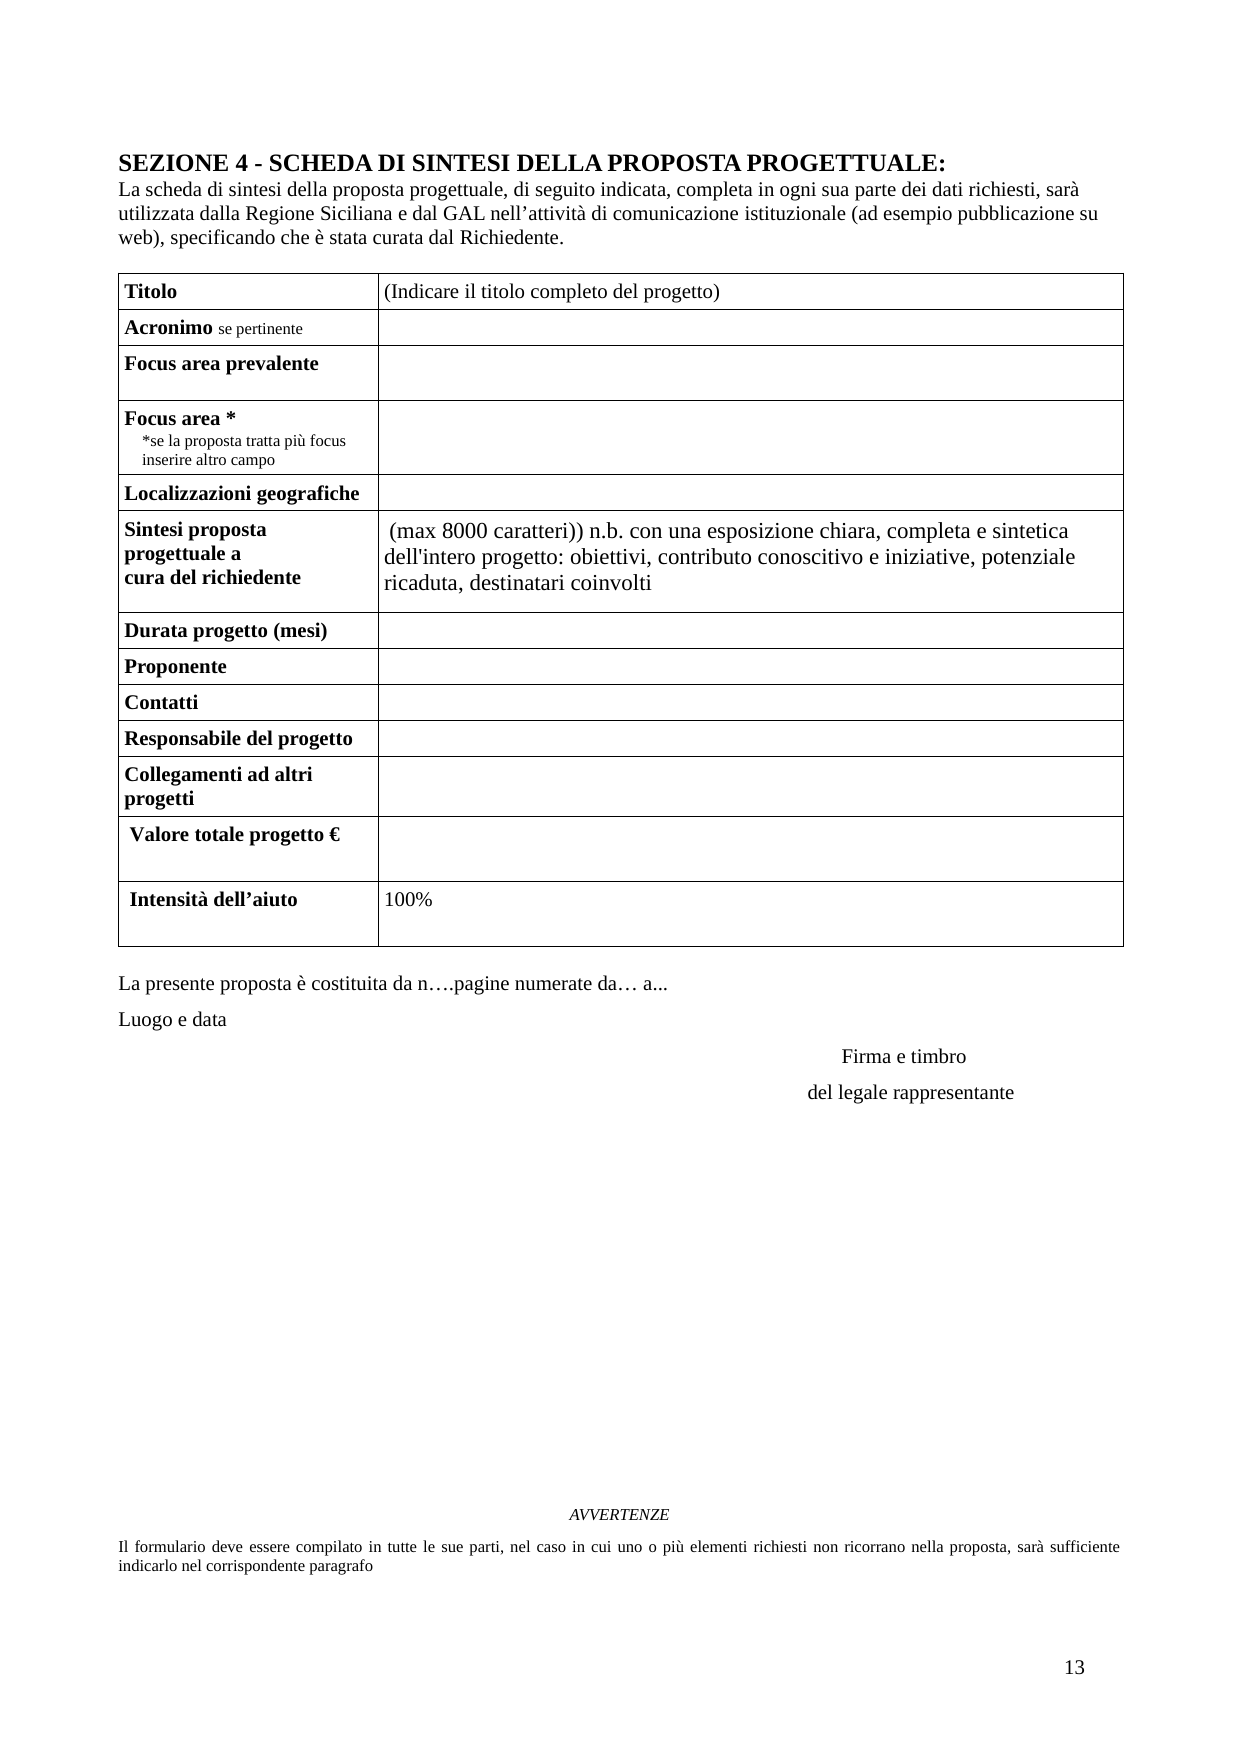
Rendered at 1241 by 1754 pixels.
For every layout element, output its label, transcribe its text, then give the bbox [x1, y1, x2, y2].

table_cell Focus area * *se la proposta tratta più focus inserire altro campo [119, 401, 378, 474]
table_cell [379, 757, 1123, 816]
text La scheda di sintesi della proposta progettuale, di seguito indicata, completa in ogni sua parte dei dati richiesti, sarà utilizzata dalla Regione Siciliana e dal GAL nell’attività di comunicazione istituzionale (ad esempio pubblicazione su web), specificando che è stata curata dal Richiedente. [118, 176, 1122, 249]
text La presente proposta è costituita da n….pagine numerate da… a... [118, 971, 1122, 995]
table_cell Localizzazioni geografiche [119, 475, 378, 510]
table_header Titolo [119, 274, 378, 309]
table_cell Contatti [119, 685, 378, 719]
table_cell [379, 721, 1123, 756]
table_cell Responsabile del progetto [119, 721, 378, 756]
table_cell [379, 475, 1123, 510]
text SEZIONE 4 - SCHEDA DI SINTESI DELLA PROPOSTA PROGETTUALE: [118, 148, 1122, 176]
table_cell Proponente [119, 649, 378, 683]
text Il formulario deve essere compilato in tutte le sue parti, nel caso in cui uno o più elementi richiesti non ricorrano nella proposta, sarà sufficiente indicarlo nel corrispondente paragrafo [118, 1537, 1122, 1575]
text Luogo e data [118, 1007, 1122, 1031]
text AVVERTENZE [118, 1505, 1122, 1524]
table_cell [379, 613, 1123, 647]
table_cell 100% [379, 882, 1123, 946]
table_cell Acronimo se pertinente [119, 310, 378, 345]
table_cell [379, 817, 1123, 881]
table_cell [379, 346, 1123, 400]
table_cell [379, 401, 1123, 474]
table_cell Focus area prevalente [119, 346, 378, 400]
table_cell [379, 685, 1123, 719]
table_cell Valore totale progetto € [119, 817, 378, 881]
table_header (Indicare il titolo completo del progetto) [379, 274, 1123, 309]
table_cell [379, 310, 1123, 345]
table_cell Durata progetto (mesi) [119, 613, 378, 647]
table_cell (max 8000 caratteri)) n.b. con una esposizione chiara, completa e sintetica dell'intero progetto: obiettivi, contributo conoscitivo e iniziative, potenziale ricaduta, destinatari coinvolti [379, 511, 1123, 611]
table_cell Collegamenti ad altri progetti [119, 757, 378, 816]
text Firma e timbro [118, 1044, 1122, 1068]
table_cell Sintesi proposta progettuale a cura del richiedente [119, 511, 378, 611]
text del legale rappresentante [118, 1080, 1122, 1104]
table_cell Intensità dell’aiuto [119, 882, 378, 946]
table_cell [379, 649, 1123, 683]
